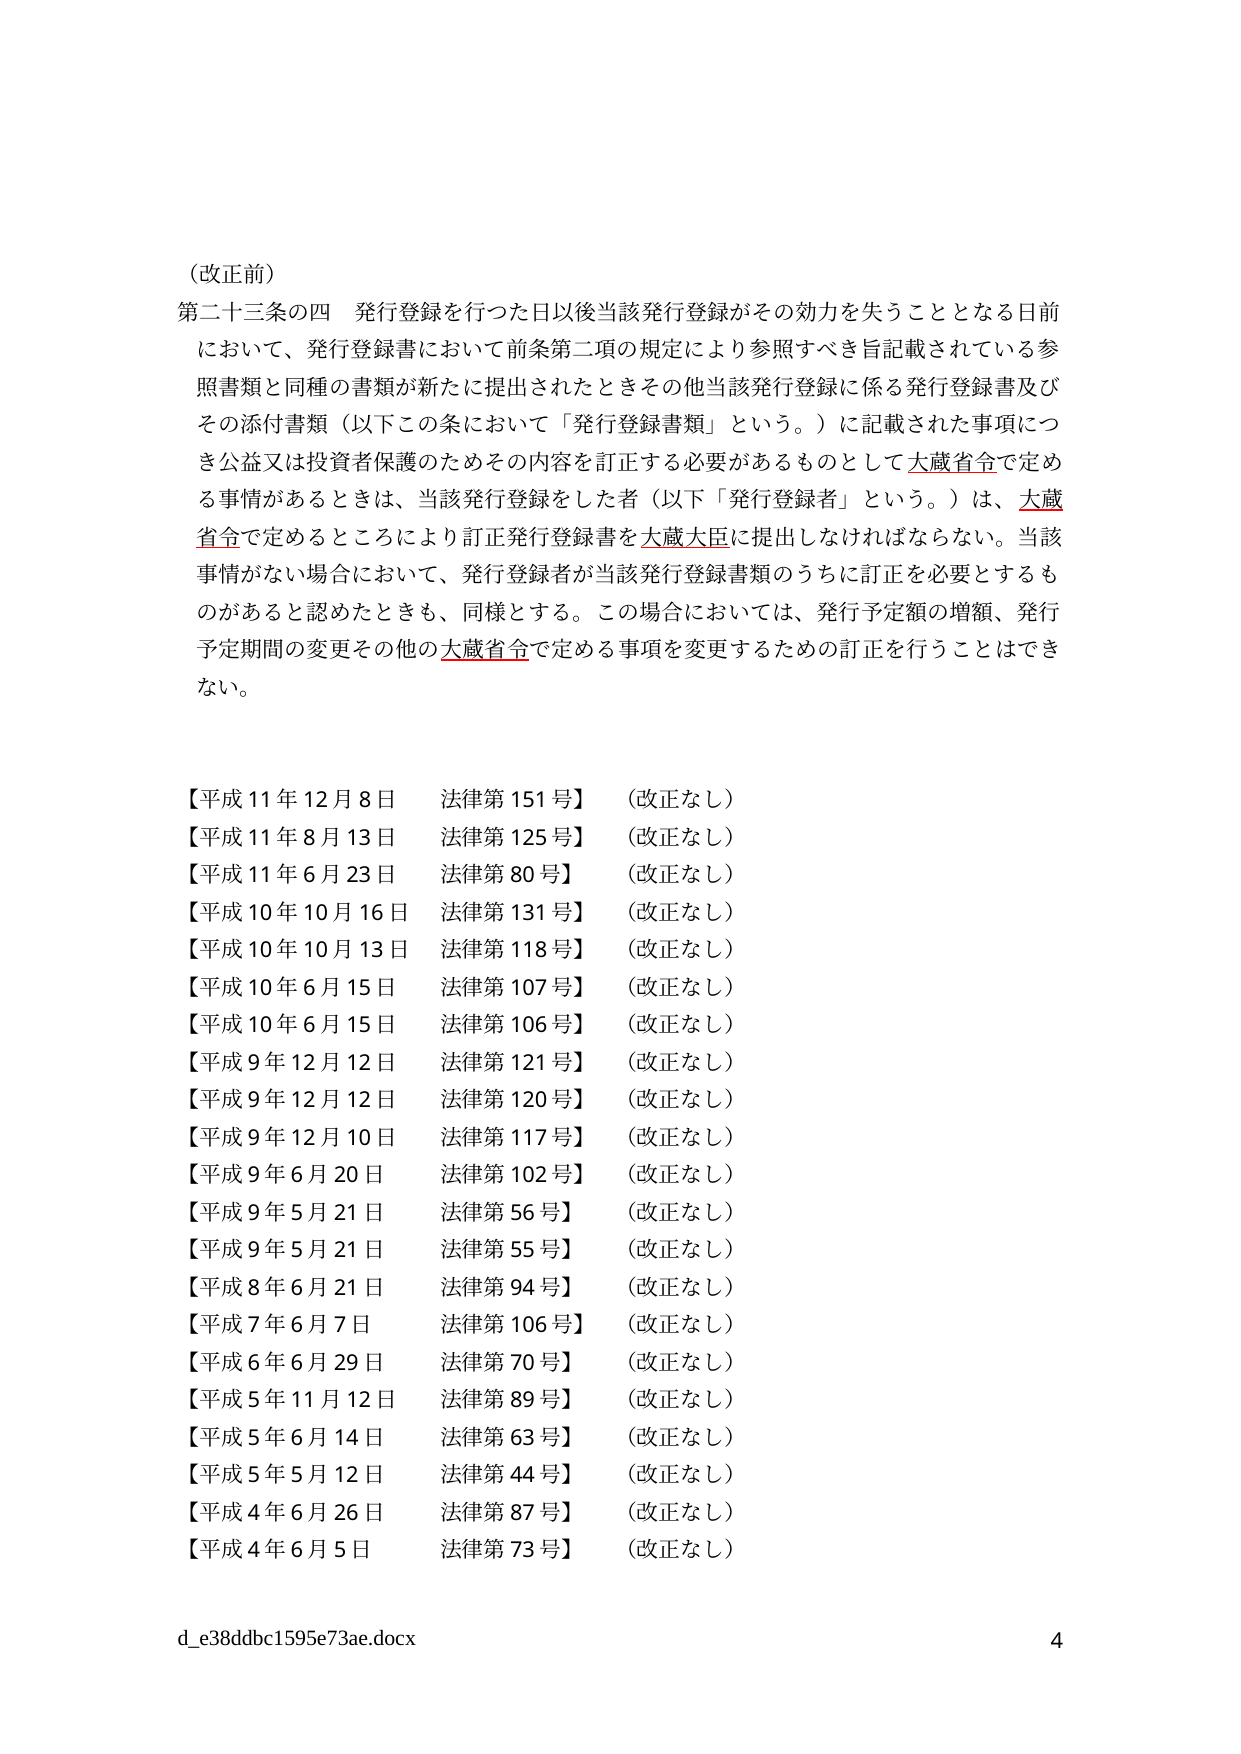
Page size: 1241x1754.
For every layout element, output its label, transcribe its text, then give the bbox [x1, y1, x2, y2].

text 【平成9年5月21日 法律第55号】 （改正なし） [177, 1229, 1063, 1267]
text 【平成9年12月12日 法律第121号】 （改正なし） [177, 1042, 1063, 1079]
text 【平成11年8月13日 法律第125号】 （改正なし） [177, 817, 1063, 854]
text 【平成4年6月26日 法律第87号】 （改正なし） [177, 1492, 1063, 1529]
text 第二十三条の四 発行登録を行つた日以後当該発行登録がその効力を失うこととなる日前において、発行登録書において前条第二項の規定により参照すべき旨記載されている参照書類と同種の書類が新たに提出されたときその他当該発行登録に係る発行登録書及びその添付書類（以下この条において「発行登録書類」という。）に記載された事項につき公益又は投資者保護のためその内容を訂正する必要があるものとして大蔵省令で定める事情があるときは、当該発行登録をした者（以下「発行登録者」という。）は、大蔵省令で定めるところにより訂正発行登録書を大蔵大臣に提出しなければならない。当該事情がない場合において、発行登録者が当該発行登録書類のうちに訂正を必要とするものがあると認めたときも、同様とする。この場合においては、発行予定額の増額、発行予定期間の変更その他の大蔵省令で定める事項を変更するための訂正を行うことはできない。 [177, 292, 1063, 704]
text 【平成5年11月12日 法律第89号】 （改正なし） [177, 1379, 1063, 1417]
text 【平成8年6月21日 法律第94号】 （改正なし） [177, 1267, 1063, 1304]
text （改正前） [177, 254, 1063, 292]
text 【平成10年10月13日 法律第118号】 （改正なし） [177, 929, 1063, 967]
text 【平成11年6月23日 法律第80号】 （改正なし） [177, 854, 1063, 892]
text 【平成5年5月12日 法律第44号】 （改正なし） [177, 1454, 1063, 1492]
text 【平成10年6月15日 法律第107号】 （改正なし） [177, 967, 1063, 1004]
text 【平成7年6月7日 法律第106号】 （改正なし） [177, 1304, 1063, 1342]
text 【平成9年12月10日 法律第117号】 （改正なし） [177, 1117, 1063, 1154]
text 【平成10年10月16日 法律第131号】 （改正なし） [177, 892, 1063, 929]
text 【平成6年6月29日 法律第70号】 （改正なし） [177, 1342, 1063, 1379]
text 【平成5年6月14日 法律第63号】 （改正なし） [177, 1417, 1063, 1454]
text 【平成11年12月8日 法律第151号】 （改正なし） [177, 779, 1063, 817]
text 【平成9年12月12日 法律第120号】 （改正なし） [177, 1079, 1063, 1117]
text 【平成9年5月21日 法律第56号】 （改正なし） [177, 1192, 1063, 1229]
text 【平成10年6月15日 法律第106号】 （改正なし） [177, 1004, 1063, 1042]
text 【平成9年6月20日 法律第102号】 （改正なし） [177, 1154, 1063, 1192]
text 【平成4年6月5日 法律第73号】 （改正なし） [177, 1529, 1063, 1567]
